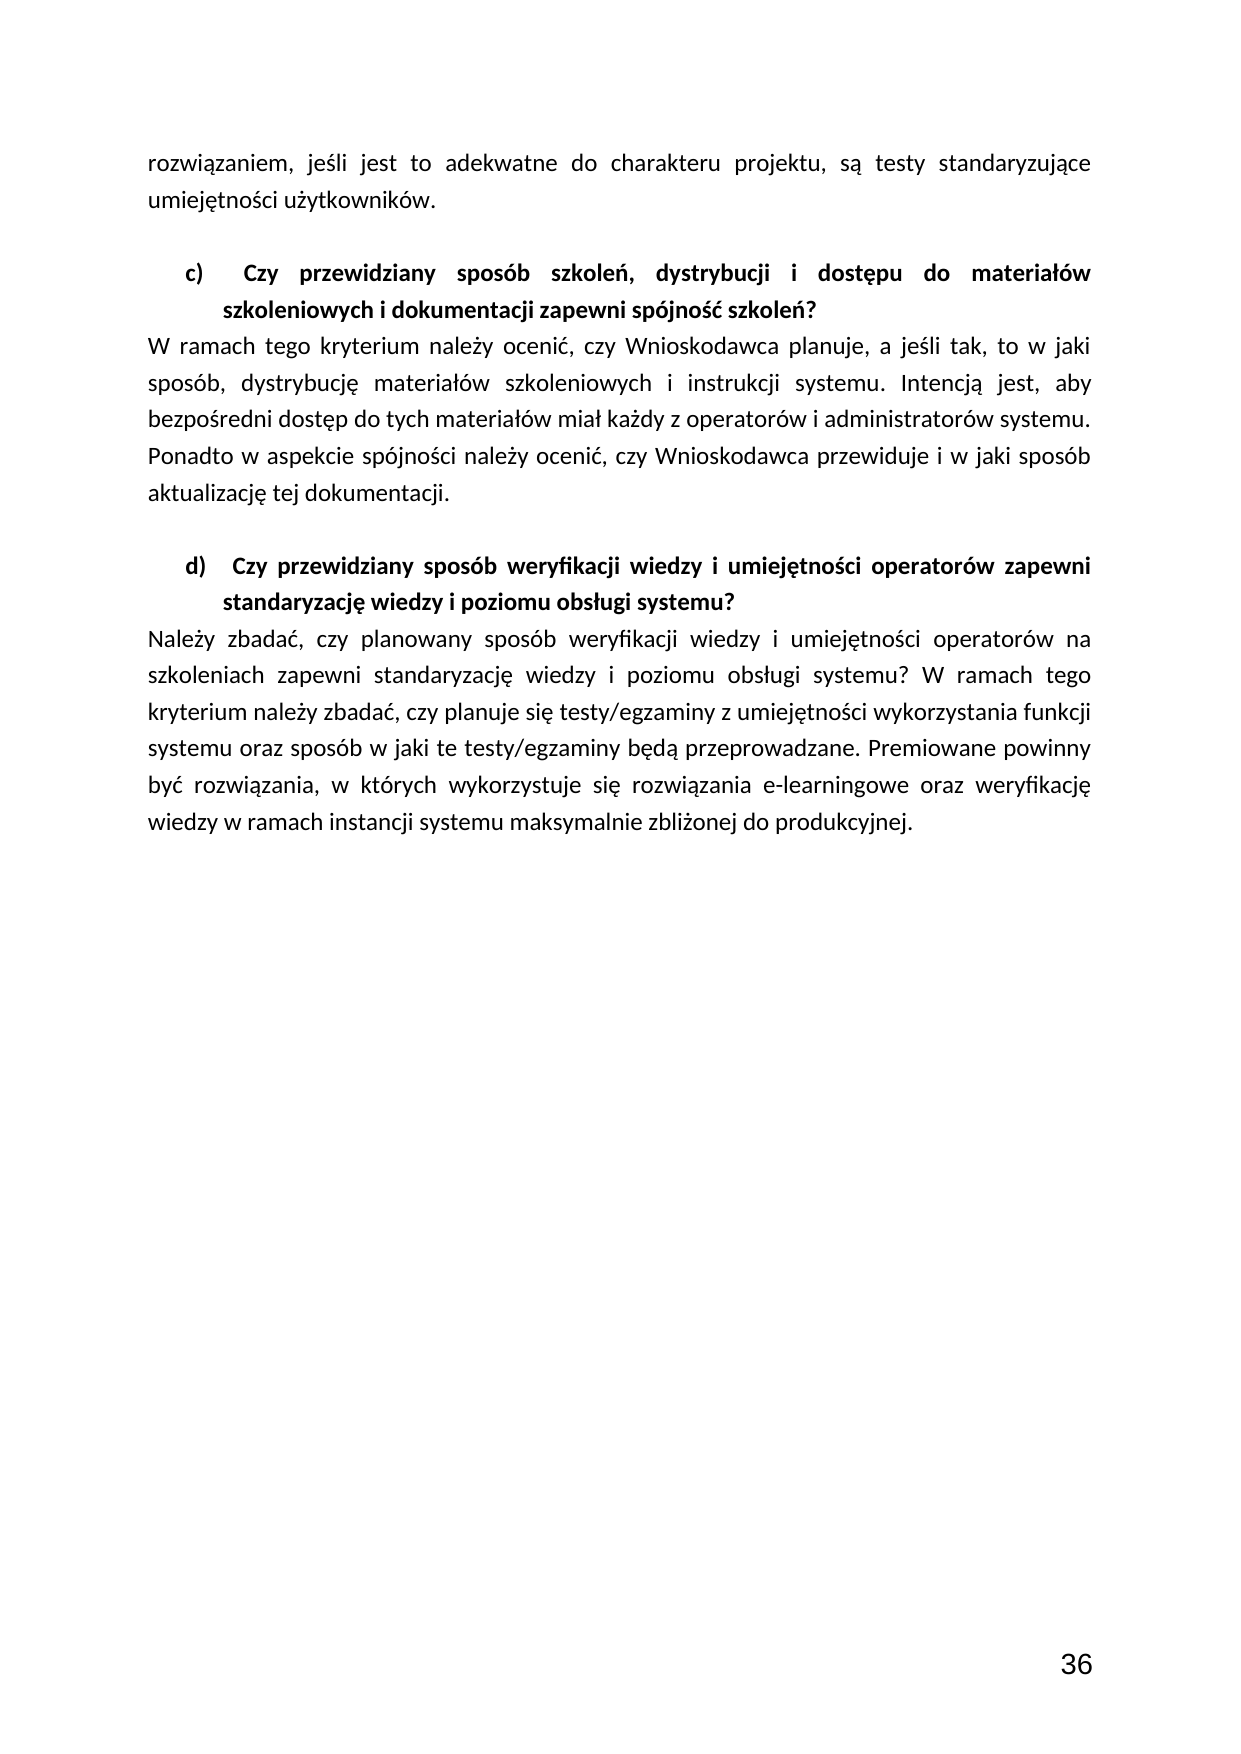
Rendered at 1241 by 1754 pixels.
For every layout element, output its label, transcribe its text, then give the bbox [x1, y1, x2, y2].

list Czy przewidziany sposób szkoleń, dystrybucji i dostępu do materiałów szkoleniowych i dokumentacji zapewni spójność szkoleń? [185, 257, 1093, 324]
list W ramach tego kryterium należy ocenić, czy Wnioskodawca planuje, a jeśli tak, to w jaki sposób, dystrybucję materiałów szkoleniowych i instrukcji systemu. Intencją jest, aby bezpośredni dostęp do tych materiałów miał każdy z operatorów i administratorów systemu. Ponadto w aspekcie spójności należy ocenić, czy Wnioskodawca przewiduje i w jaki sposób aktualizację tej dokumentacji. [148, 330, 1093, 507]
text Należy zbadać, czy planowany sposób weryfikacji wiedzy i umiejętności operatorów na szkoleniach zapewni standaryzację wiedzy i poziomu obsługi systemu? W ramach tego kryterium należy zbadać, czy planuje się testy/egzaminy z umiejętności wykorzystania funkcji systemu oraz sposób w jaki te testy/egzaminy będą przeprowadzane. Premiowane powinny być rozwiązania, w których wykorzystuje się rozwiązania e-learningowe oraz weryfikację wiedzy w ramach instancji systemu maksymalnie zbliżonej do produkcyjnej. [148, 623, 1093, 836]
list Czy przewidziany sposób weryfikacji wiedzy i umiejętności operatorów zapewni standaryzację wiedzy i poziomu obsługi systemu? [185, 550, 1093, 617]
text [148, 148, 1093, 215]
